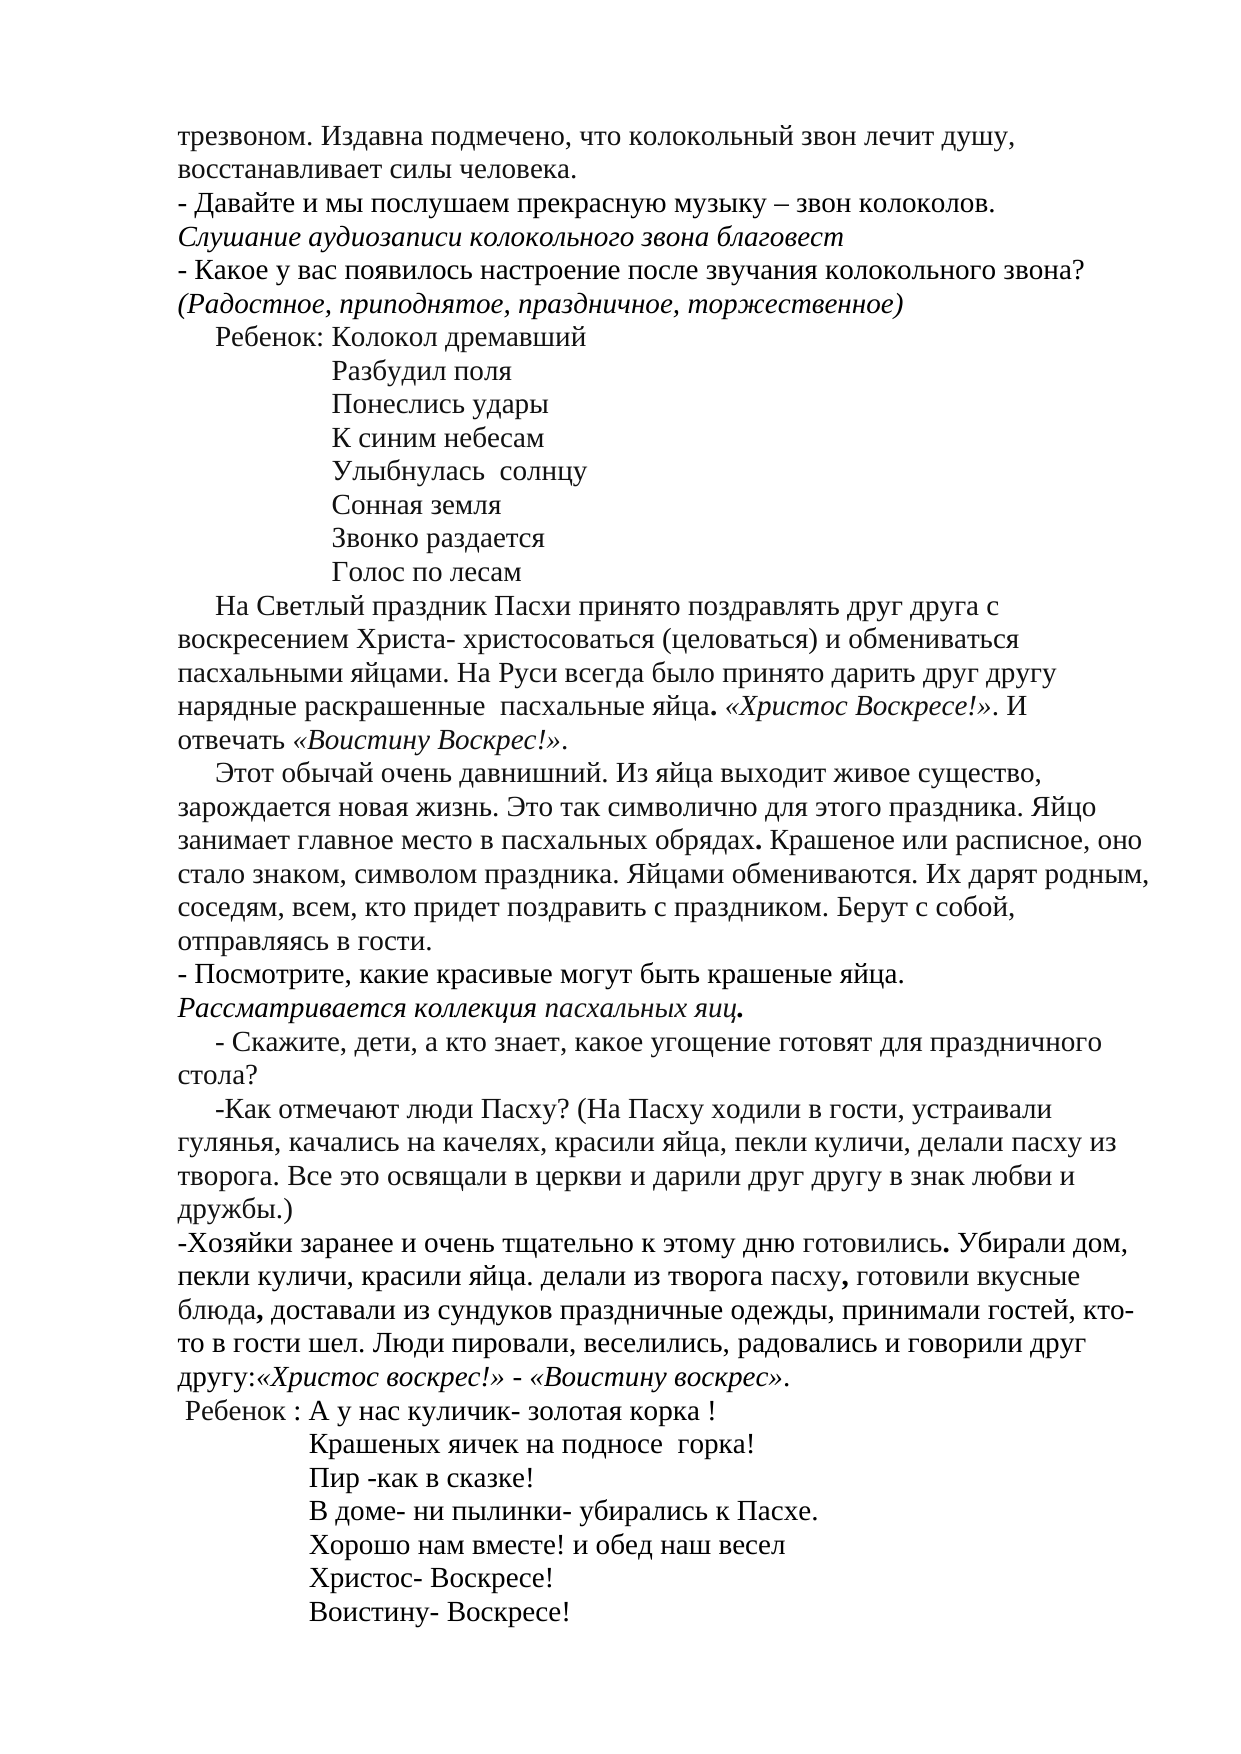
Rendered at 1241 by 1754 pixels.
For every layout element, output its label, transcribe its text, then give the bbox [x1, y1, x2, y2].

text Ребенок: Колокол дремавший [177, 319, 1152, 353]
text Рассматривается коллекция пасхальных яиц. [177, 990, 1152, 1024]
text Ребенок : А у нас куличик- золотая корка ! [177, 1393, 1152, 1426]
text Голос по лесам [177, 554, 1152, 588]
text -Как отмечают люди Пасху? (На Пасху ходили в гости, устраивали гулянья, качались на качелях, красили яйца, пекли куличи, делали пасху из творога. Все это освящали в церкви и дарили друг другу в знак любви и дружбы.) [177, 1091, 1152, 1225]
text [177, 118, 1152, 185]
text Хорошо нам вместе! и обед наш весел [177, 1527, 1152, 1560]
text -Хозяйки заранее и очень тщательно к этому дню готовились. Убирали дом, пекли куличи, красили яйца. делали из творога пасху, готовили вкусные блюда, доставали из сундуков праздничные одежды, принимали гостей, кто-то в гости шел. Люди пировали, веселились, радовались и говорили друг другу:«Христос воскрес!» - «Воистину воскрес». [177, 1225, 1152, 1393]
text - Давайте и мы послушаем прекрасную музыку – звон колоколов. [177, 185, 1152, 219]
text - Посмотрите, какие красивые могут быть крашеные яйца. [177, 957, 1152, 990]
text В доме- ни пылинки- убирались к Пасхе. [177, 1493, 1152, 1527]
text (Радостное, приподнятое, праздничное, торжественное) [177, 286, 1152, 319]
text Пир -как в сказке! [177, 1460, 1152, 1493]
text На Светлый праздник Пасхи принято поздравлять друг друга с воскресением Христа- христосоваться (целоваться) и обмениваться пасхальными яйцами. На Руси всегда было принято дарить друг другу нарядные раскрашенные пасхальные яйца. «Христос Воскресе!». И отвечать «Воистину Воскрес!». [177, 588, 1152, 755]
text Сонная земля [177, 487, 1152, 521]
text Слушание аудиозаписи колокольного звона благовест [177, 219, 1152, 252]
text Этот обычай очень давнишний. Из яйца выходит живое существо, зарождается новая жизнь. Это так символично для этого праздника. Яйцо занимает главное место в пасхальных обрядах. Крашеное или расписное, оно стало знаком, символом праздника. Яйцами обмениваются. Их дарят родным, соседям, всем, кто придет поздравить с праздником. Берут с собой, отправляясь в гости. [177, 755, 1152, 957]
text Христос- Воскресе! [177, 1560, 1152, 1594]
text Крашеных яичек на подносе горка! [177, 1426, 1152, 1460]
text - Скажите, дети, а кто знает, какое угощение готовят для праздничного стола? [177, 1024, 1152, 1091]
text Улыбнулась солнцу [177, 453, 1152, 487]
text Понеслись удары [177, 386, 1152, 420]
text К синим небесам [177, 420, 1152, 453]
text Воистину- Воскресе! [177, 1594, 1152, 1627]
text Разбудил поля [177, 353, 1152, 386]
text Звонко раздается [177, 521, 1152, 554]
text - Какое у вас появилось настроение после звучания колокольного звона? [177, 252, 1152, 286]
